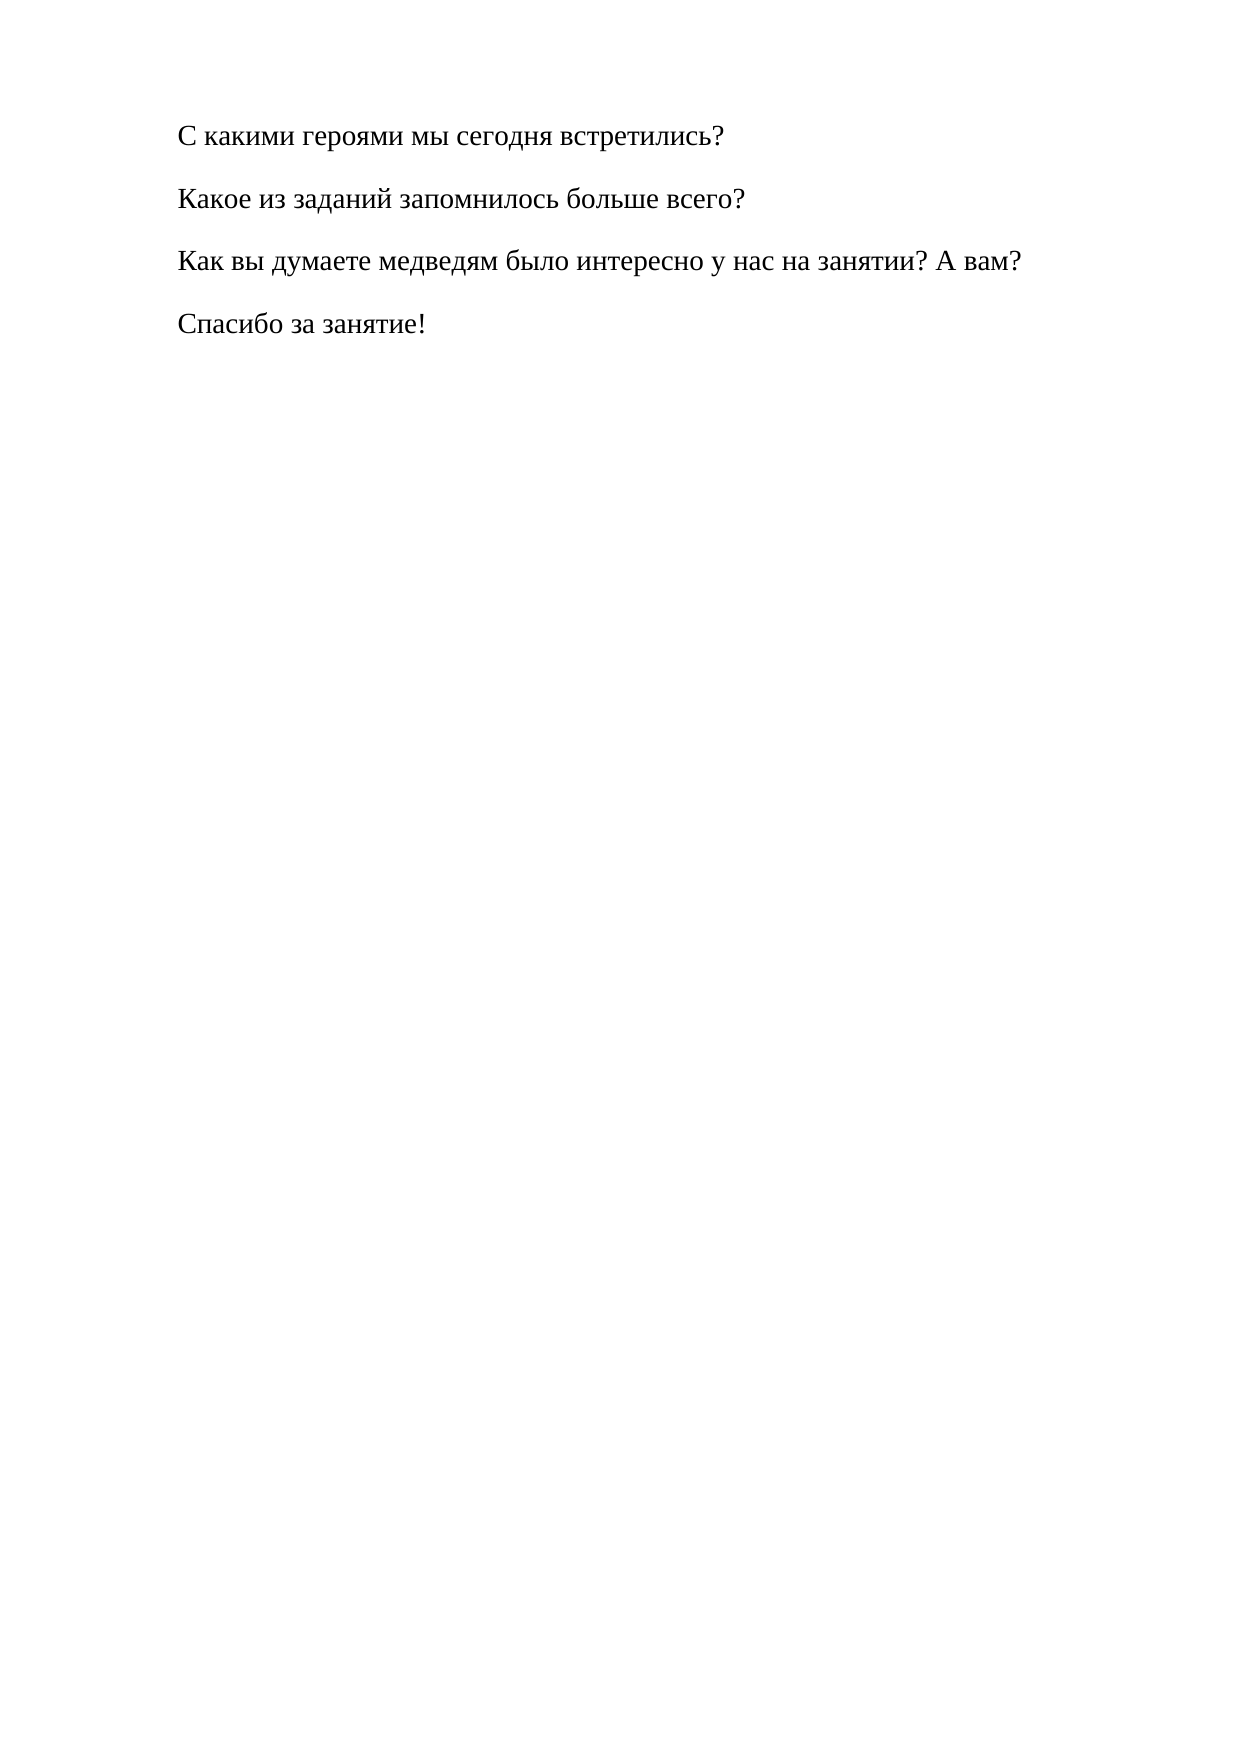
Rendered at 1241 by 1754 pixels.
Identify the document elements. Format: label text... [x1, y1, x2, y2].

text Какое из заданий запомнилось больше всего? [177, 181, 1152, 214]
text Спасибо за занятие! [177, 306, 1152, 340]
text Как вы думаете медведям было интересно у нас на занятии? А вам? [177, 243, 1152, 277]
text С какими героями мы сегодня встретились? [177, 118, 1152, 152]
